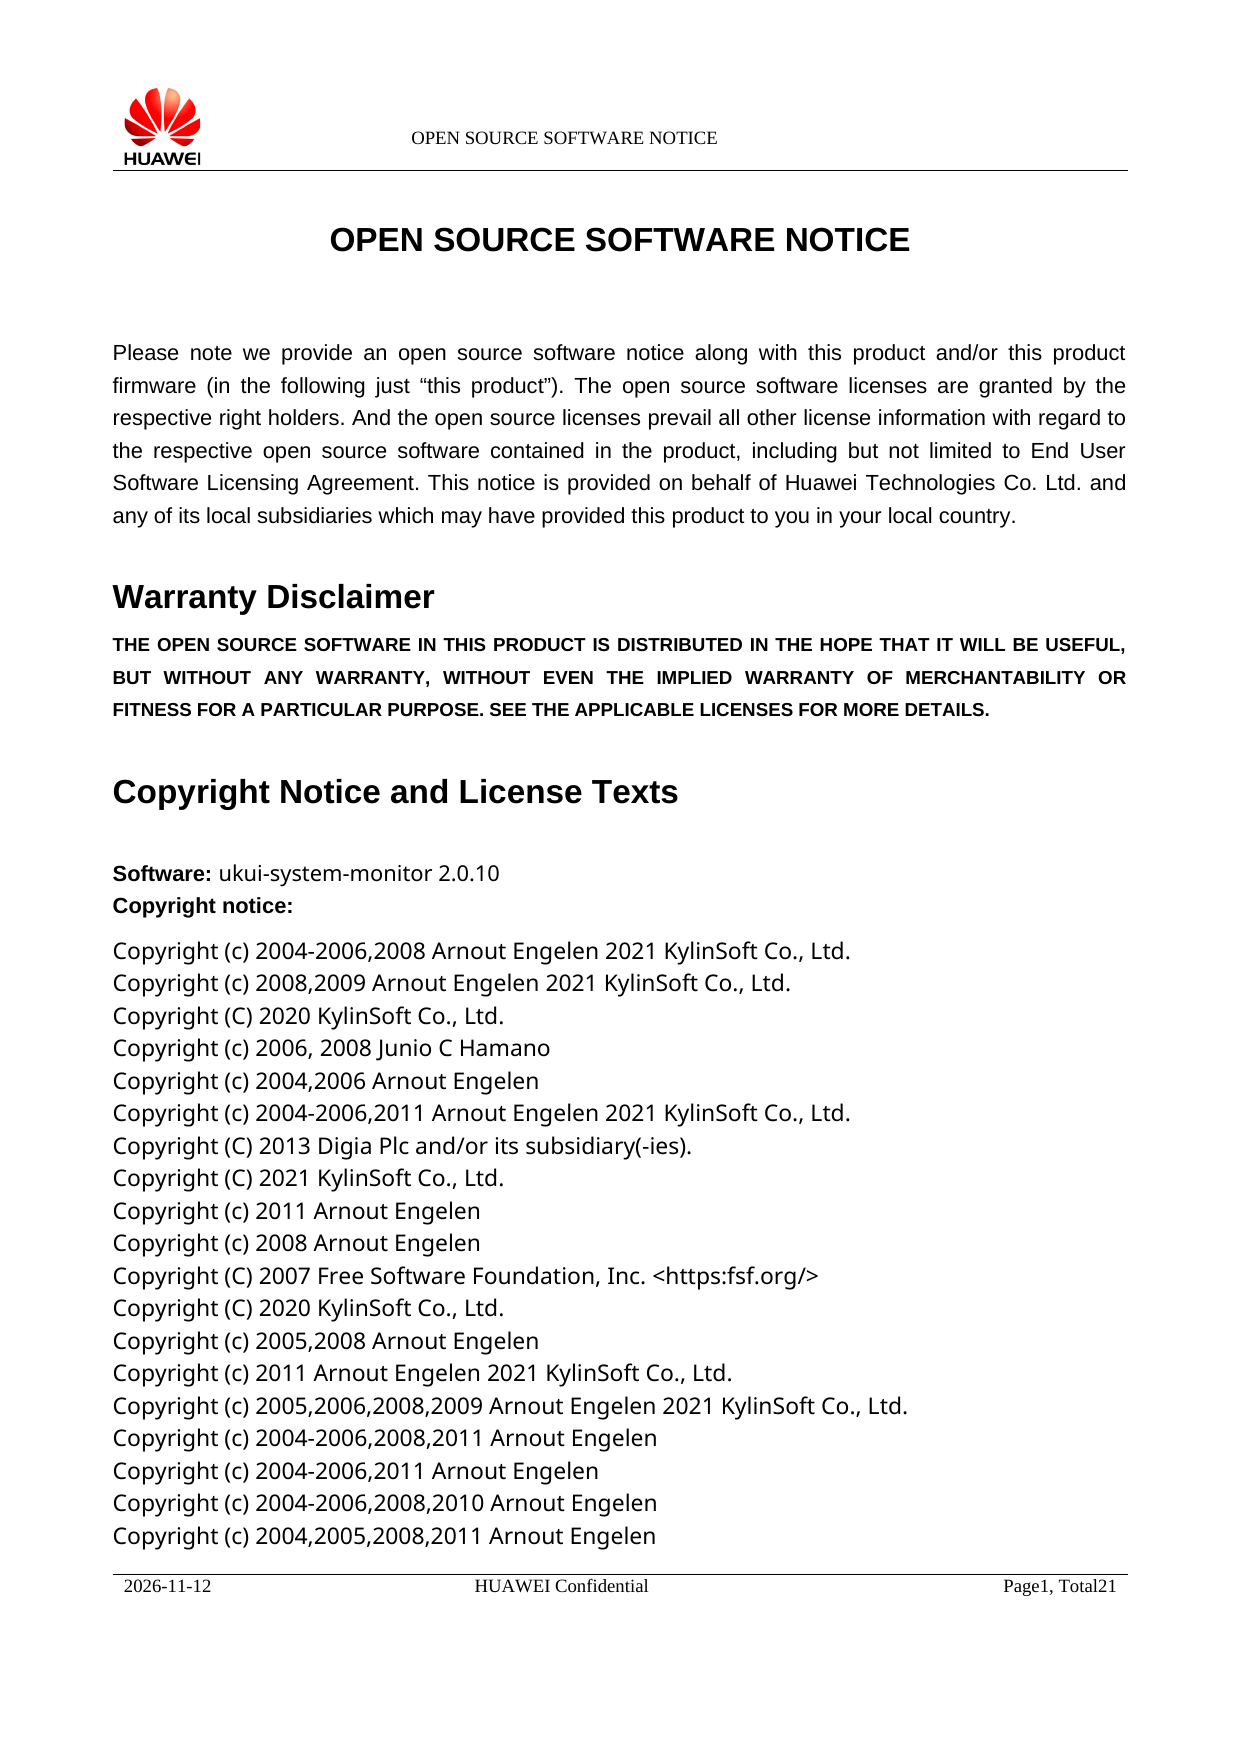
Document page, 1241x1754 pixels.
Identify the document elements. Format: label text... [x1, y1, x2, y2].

text Please note we provide an open source software notice along with this product and/or this product firmware (in the following just “this product”). The open source software licenses are granted by the respective right holders. And the open source licenses prevail all other license information with regard to the respective open source software contained in the product, including but not limited to End User Software Licensing Agreement. This notice is provided on behalf of Huawei Technologies Co. Ltd. and any of its local subsidiaries which may have provided this product to you in your local country. [112, 336, 1128, 531]
text OPEN SOURCE SOFTWARE NOTICE [112, 206, 1128, 271]
text Copyright Notice and License Texts [112, 759, 1128, 824]
title Software: ukui-system-monitor 2.0.10 [112, 856, 1128, 889]
text Warranty Disclaimer [112, 564, 1128, 629]
text The open source software in this product is distributed in the hope that it will be useful, but WITHOUT ANY WARRANTY, without even the implied warranty of MERCHANTABILITY or FITNESS FOR A PARTICULAR PURPOSE. See the applicable licenses for more details. [112, 629, 1128, 726]
picture [124, 88, 201, 165]
text Copyright notice: [112, 889, 1128, 921]
